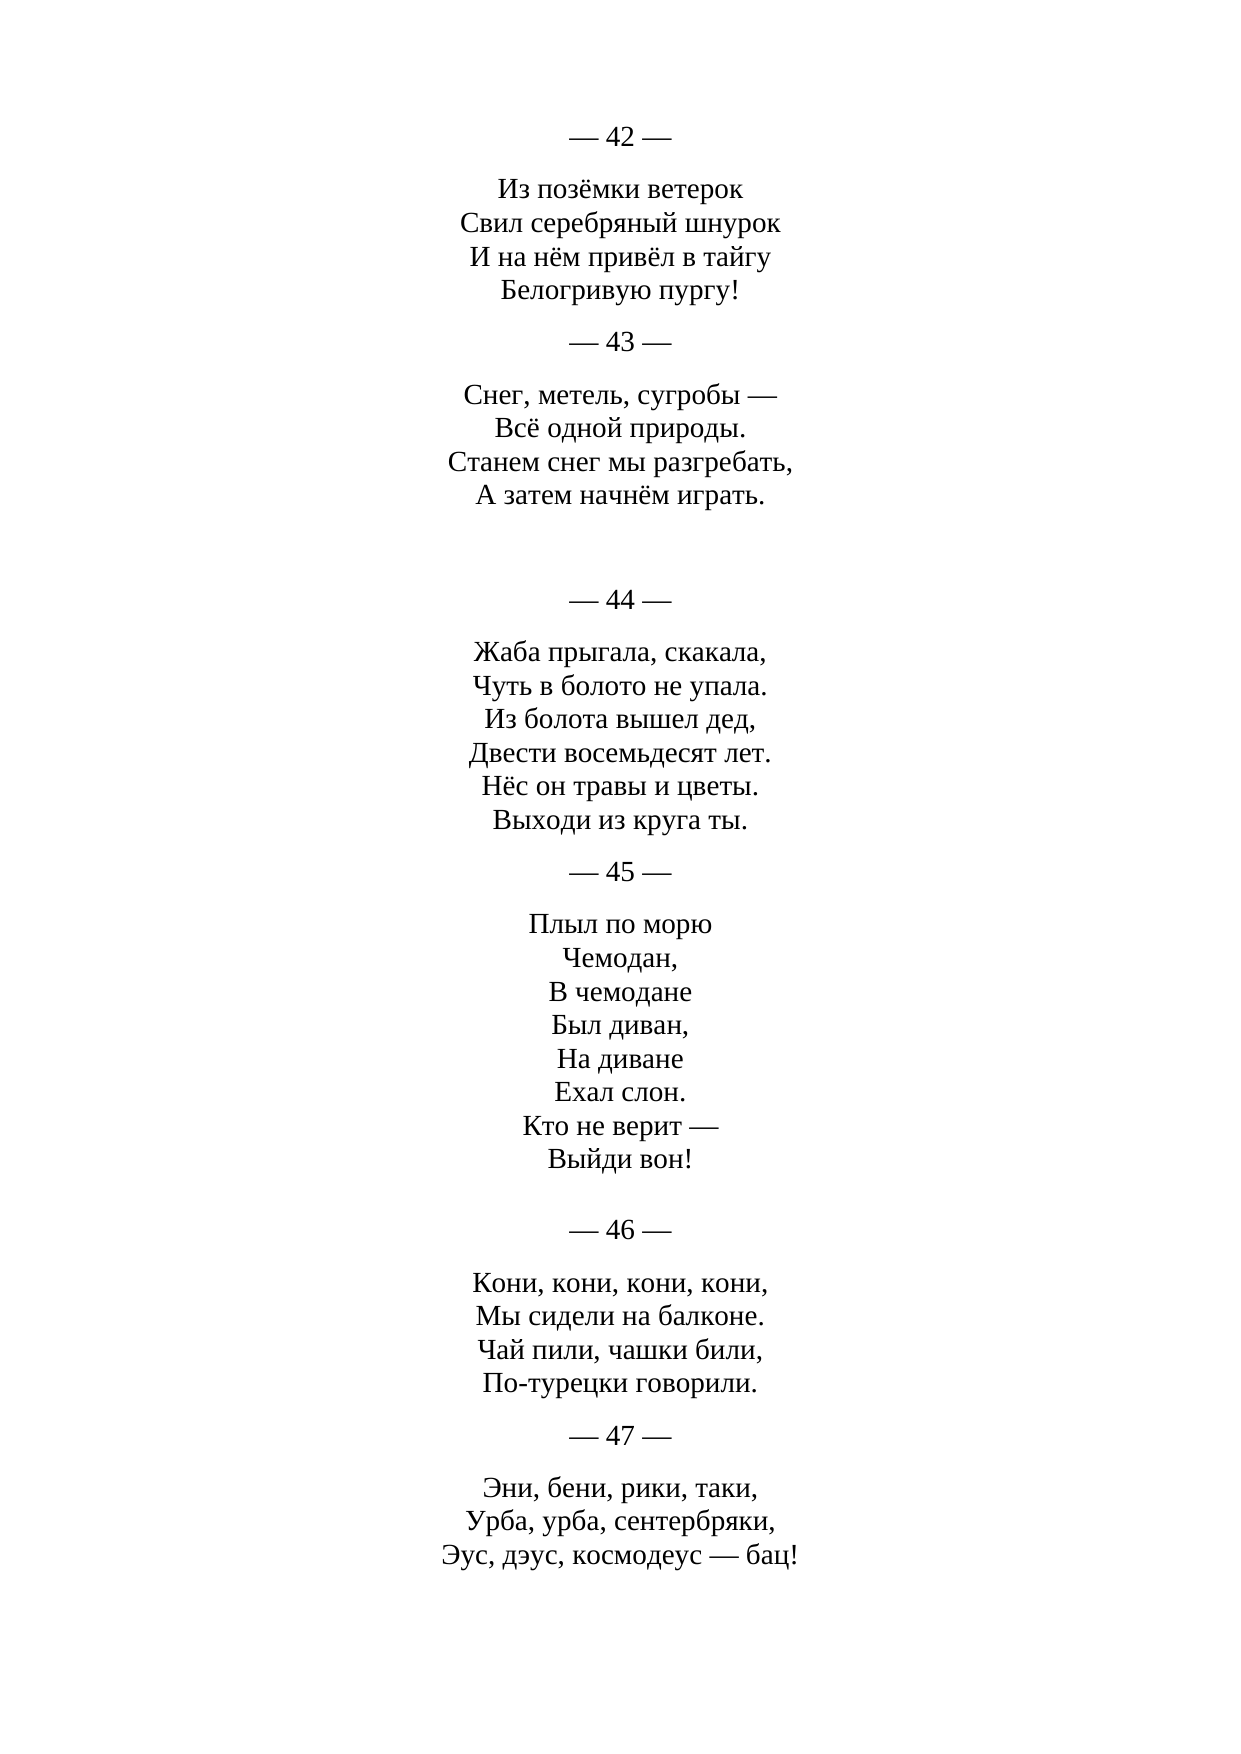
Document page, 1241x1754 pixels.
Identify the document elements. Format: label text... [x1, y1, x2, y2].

text Жаба прыгала, скакала, Чуть в болото не упала. Из болота вышел дед, Двести восемьдесят лет. Нёс он травы и цветы. Выходи из круга ты. [89, 634, 1152, 836]
text Кони, кони, кони, кони, Мы сидели на балконе. Чай пили, чашки били, По-турецки говорили. [89, 1265, 1152, 1399]
text — 47 — [89, 1418, 1152, 1451]
text — 42 — [89, 119, 1152, 153]
text Эни, бени, рики, таки, Урба, урба, сентербряки, Эус, дэус, космодеус — бац! [89, 1470, 1152, 1571]
text Плыл по морю Чемодан, В чемодане Был диван, На диване Ехал слон. Кто не верит — Выйди вон! [89, 907, 1152, 1175]
text Снег, метель, сугробы — Всё одной природы. Станем снег мы разгребать, А затем начнём играть. [89, 377, 1152, 511]
text — 43 — [89, 324, 1152, 358]
text — 46 — [89, 1212, 1152, 1246]
text — 44 — [89, 582, 1152, 616]
text Из позёмки ветерок Свил серебряный шнурок И на нём привёл в тайгу Белогривую пургу! [89, 172, 1152, 306]
text — 45 — [89, 854, 1152, 888]
